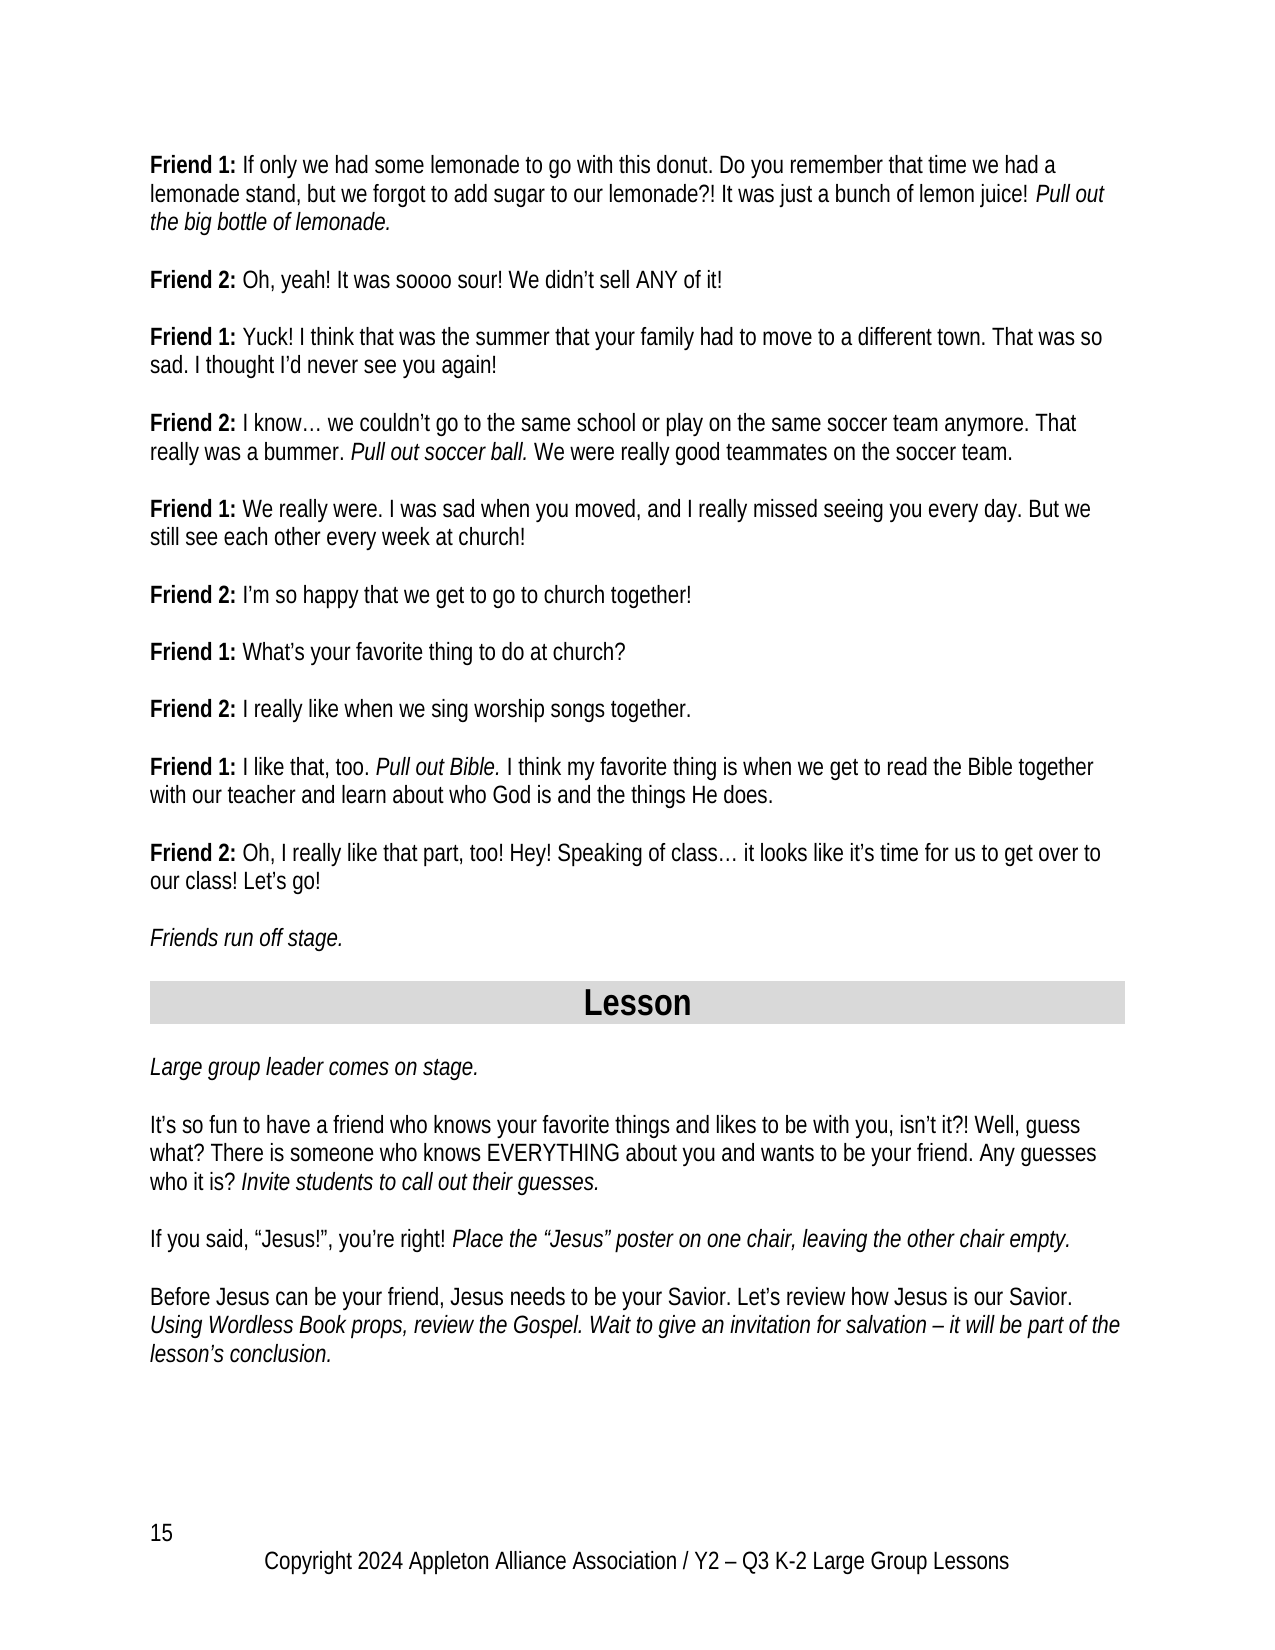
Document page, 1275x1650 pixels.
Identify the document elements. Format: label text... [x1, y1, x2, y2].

text Friends run off stage. [150, 923, 1125, 952]
text Large group leader comes on stage. [150, 1052, 1125, 1081]
text Friend 1: Yuck! I think that was the summer that your family had to move to a different town. That was so sad. I thought I’d never see you again! [150, 322, 1125, 379]
text Lesson [150, 981, 1125, 1024]
text Friend 2: Oh, I really like that part, too! Hey! Speaking of class… it looks like it’s time for us to get over to our class! Let’s go! [150, 837, 1125, 895]
text Friend 2: I really like when we sing worship songs together. [150, 694, 1125, 723]
text Friend 1: We really were. I was sad when you moved, and I really missed seeing you every day. But we still see each other every week at church! [150, 494, 1125, 551]
text Friend 1: If only we had some lemonade to go with this donut. Do you remember that time we had a lemonade stand, but we forgot to add sugar to our lemonade?! It was just a bunch of lemon juice! Pull out the big bottle of lemonade. [150, 150, 1125, 236]
text It’s so fun to have a friend who knows your favorite things and likes to be with you, isn’t it?! Well, guess what? There is someone who knows EVERYTHING about you and wants to be your friend. Any guesses who it is? Invite students to call out their guesses. [150, 1110, 1125, 1196]
text Friend 2: I know… we couldn’t go to the same school or play on the same soccer team anymore. That really was a bummer. Pull out soccer ball. We were really good teammates on the soccer team. [150, 408, 1125, 465]
text Before Jesus can be your friend, Jesus needs to be your Savior. Let’s review how Jesus is our Savior. Using Wordless Book props, review the Gospel. Wait to give an invitation for salvation – it will be part of the lesson’s conclusion. [150, 1282, 1125, 1367]
text Friend 2: Oh, yeah! It was soooo sour! We didn’t sell ANY of it! [150, 264, 1125, 293]
text Friend 1: What’s your favorite thing to do at church? [150, 637, 1125, 666]
text Friend 2: I’m so happy that we get to go to church together! [150, 580, 1125, 608]
text Friend 1: I like that, too. Pull out Bible. I think my favorite thing is when we get to read the Bible together with our teacher and learn about who God is and the things He does. [150, 752, 1125, 809]
text If you said, “Jesus!”, you’re right! Place the “Jesus” poster on one chair, leaving the other chair empty. [150, 1224, 1125, 1253]
